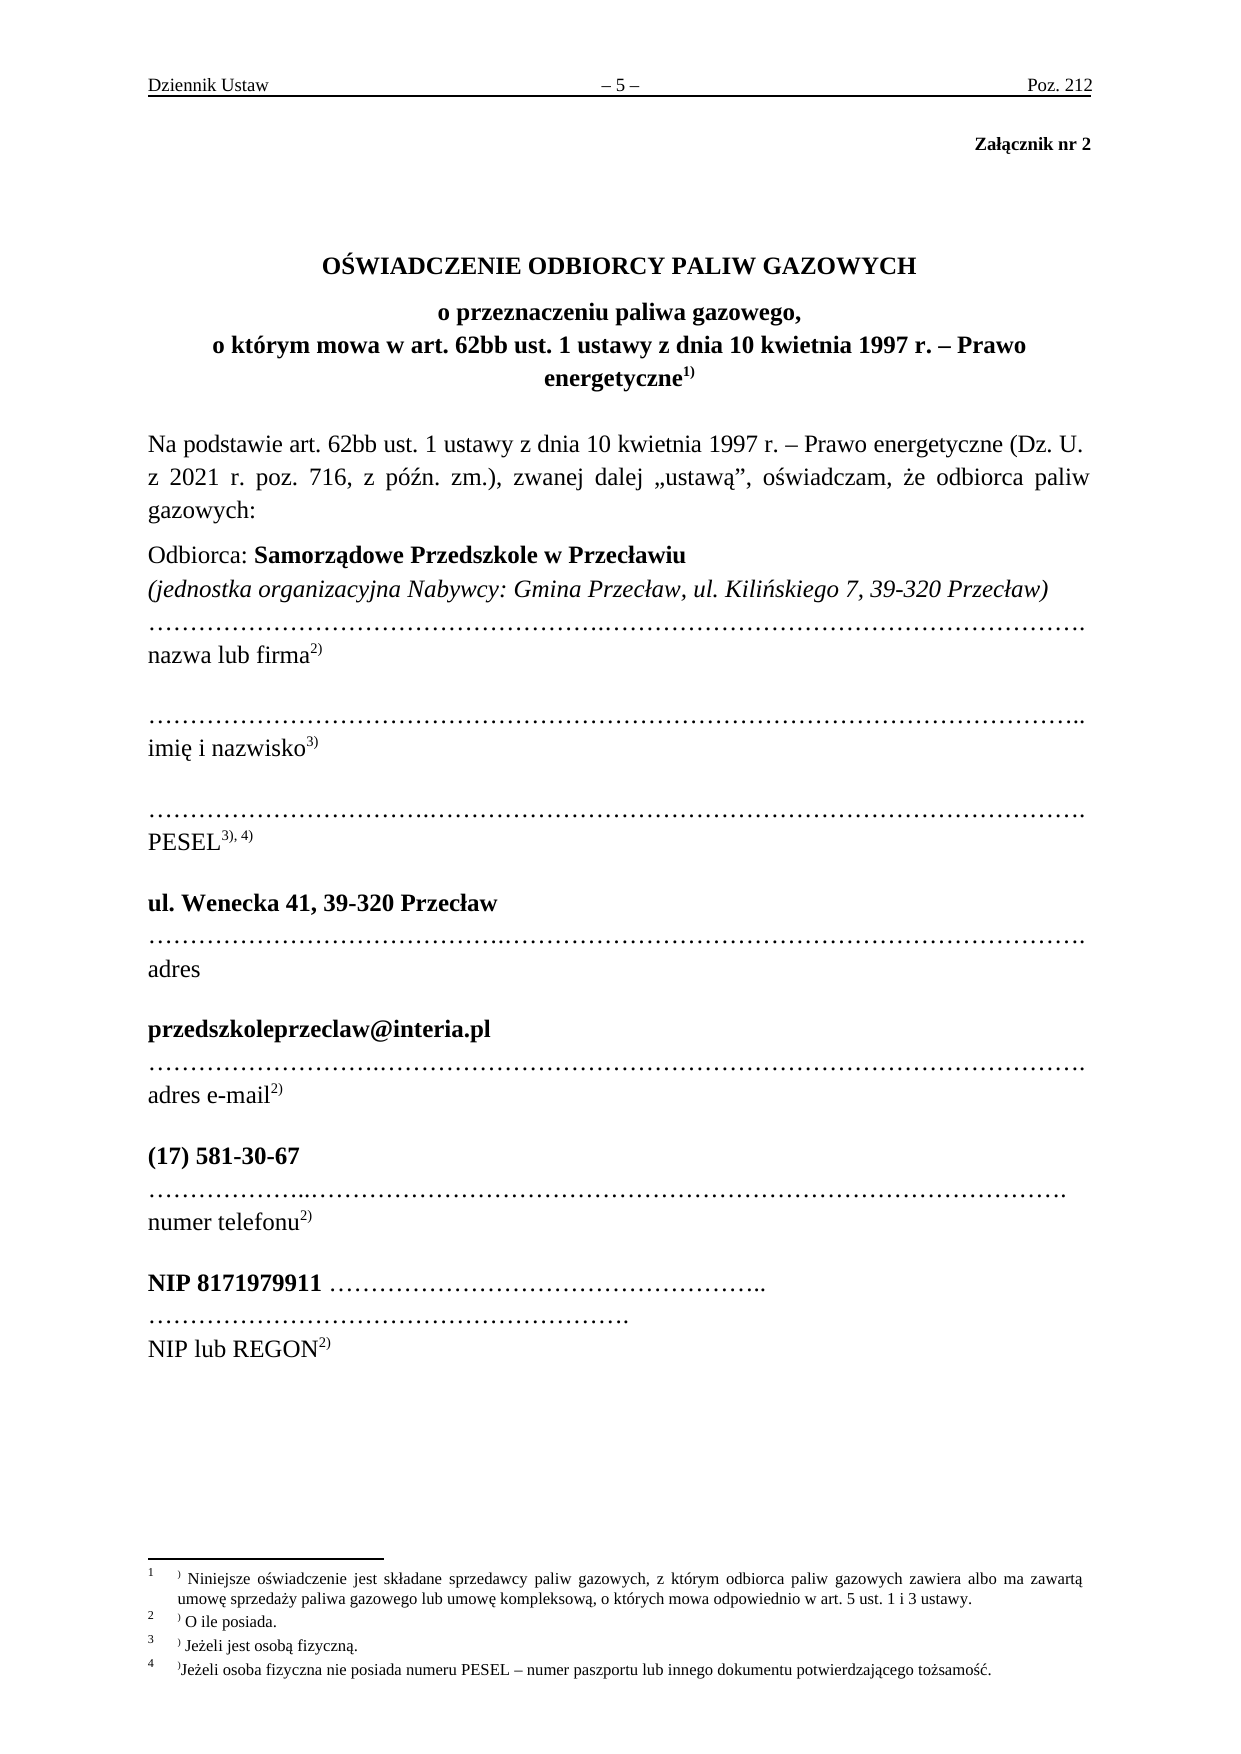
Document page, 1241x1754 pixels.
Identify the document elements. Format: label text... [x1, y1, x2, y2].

text ……………………………………………….…………………………………………………. [148, 607, 1091, 635]
text NIP lub REGON2) [148, 1334, 1091, 1362]
text przedszkoleprzeclaw@interia.pl [148, 1014, 1091, 1043]
text ………………..………………………………………………………………………………. [148, 1174, 1091, 1203]
text PESEL), ) [148, 827, 1091, 856]
text ul. Wenecka 41, 39-320 Przecław [148, 888, 1091, 916]
text …………………………….……………………………………………………………………. [148, 794, 1091, 823]
text ………………………………………………………………………………………………….. [148, 700, 1091, 729]
text nazwa lub firma) [148, 640, 1091, 668]
text Na podstawie art. 62bb ust. 1 ustawy z dnia 10 kwietnia 1997 r. – Prawo energetyczne (Dz. U. z 2021 r. poz. 716, z późn. zm.), zwanej dalej „ustawą”, oświadczam, że odbiorca paliw gazowych: [148, 429, 1091, 524]
text ……………………….…………………………………………………………………………. [148, 1047, 1091, 1076]
text Załącznik nr 2 [148, 133, 1091, 154]
text numer telefonu2) [148, 1207, 1091, 1236]
text (jednostka organizacyjna Nabywcy: Gmina Przecław, ul. Kilińskiego 7, 39-320 Przecław) [148, 574, 1091, 602]
text o którym mowa w art. 62bb ust. 1 ustawy z dnia 10 kwietnia 1997 r. – Prawo energetyczne) [148, 330, 1091, 392]
text imię i nazwisko3) [148, 733, 1091, 762]
text o przeznaczeniu paliwa gazowego, [148, 297, 1091, 326]
text NIP 8171979911 ……………………………………………..…………………………………………………. [148, 1268, 1091, 1329]
text OŚWIADCZENIE ODBIORCY PALIW GAZOWYCH [148, 251, 1091, 280]
text Odbiorca: Samorządowe Przedszkole w Przecławiu [148, 541, 1091, 569]
text adres e-mail2) [148, 1080, 1091, 1109]
text …………………………………….……………………………………………………………. [148, 921, 1091, 949]
text adres [148, 954, 1091, 982]
text (17) 581-30-67 [148, 1141, 1091, 1170]
